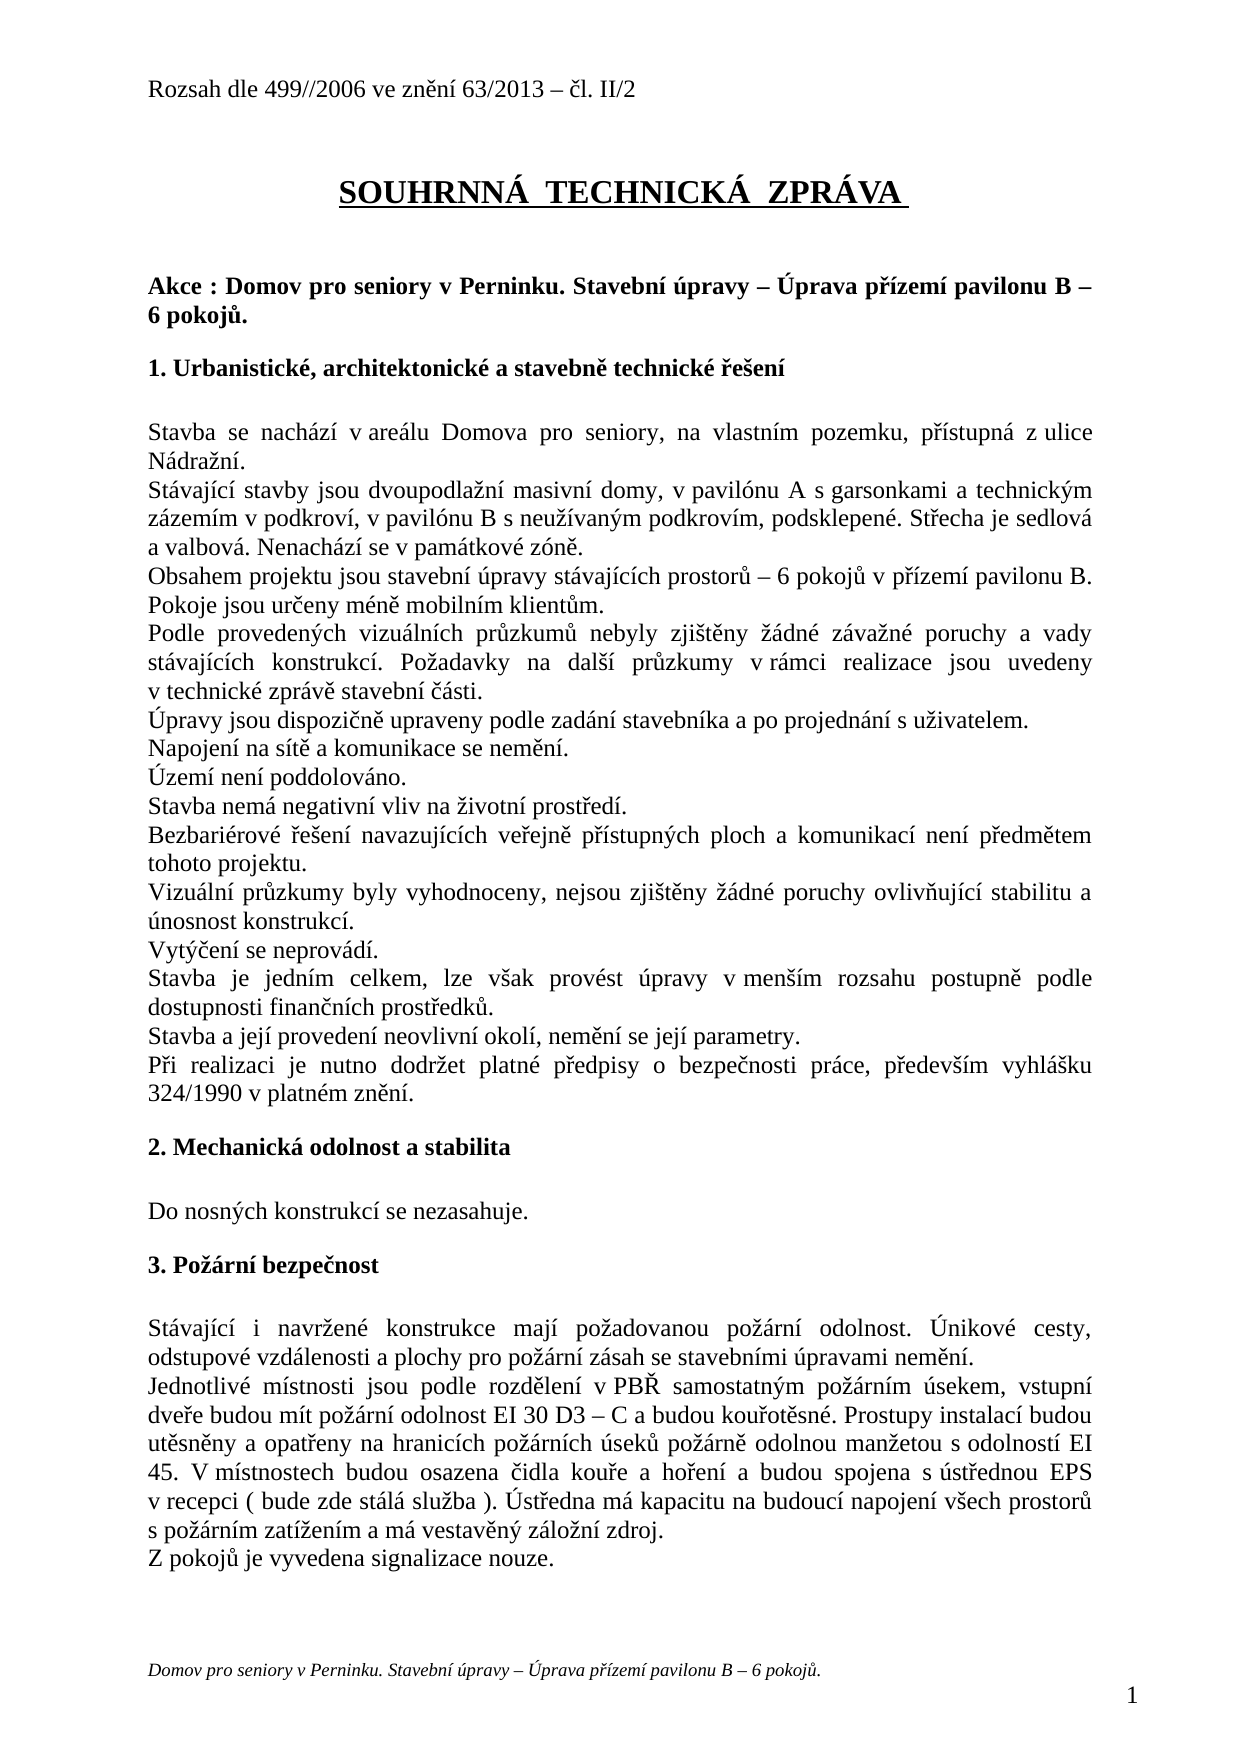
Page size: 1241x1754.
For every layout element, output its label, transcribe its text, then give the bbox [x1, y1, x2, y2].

text Vytýčení se neprovádí. [148, 935, 1093, 963]
subtitle 3. Požární bezpečnost [148, 1250, 1093, 1278]
text Stavba se nachází v areálu Domova pro seniory, na vlastním pozemku, přístupná z ulice Nádražní. [148, 417, 1093, 475]
text Napojení na sítě a komunikace se nemění. [148, 733, 1093, 762]
text Při realizaci je nutno dodržet platné předpisy o bezpečnosti práce, především vyhlášku 324/1990 v platném znění. [148, 1050, 1093, 1107]
text Území není poddolováno. [148, 762, 1093, 791]
subtitle Akce : Domov pro seniory v Perninku. Stavební úpravy – Úprava přízemí pavilonu B – 6 pokojů. [148, 271, 1093, 328]
text Stávající stavby jsou dvoupodlažní masivní domy, v pavilónu A s garsonkami a technickým zázemím v podkroví, v pavilónu B s neužívaným podkrovím, podsklepené. Střecha je sedlová a valbová. Nenachází se v památkové zóně. [148, 475, 1093, 561]
text Stavba a její provedení neovlivní okolí, nemění se její parametry. [148, 1021, 1093, 1050]
subtitle 2. Mechanická odolnost a stabilita [148, 1132, 1093, 1161]
text Z pokojů je vyvedena signalizace nouze. [148, 1543, 1093, 1572]
text Stávající i navržené konstrukce mají požadovanou požární odolnost. Únikové cesty, odstupové vzdálenosti a plochy pro požární zásah se stavebními úpravami nemění. [148, 1313, 1093, 1371]
text Do nosných konstrukcí se nezasahuje. [148, 1196, 1093, 1225]
text Obsahem projektu jsou stavební úpravy stávajících prostorů – 6 pokojů v přízemí pavilonu B. Pokoje jsou určeny méně mobilním klientům. [148, 561, 1093, 618]
text Úpravy jsou dispozičně upraveny podle zadání stavebníka a po projednání s uživatelem. [148, 705, 1093, 733]
text Podle provedených vizuálních průzkumů nebyly zjištěny žádné závažné poruchy a vady stávajících konstrukcí. Požadavky na další průzkumy v rámci realizace jsou uvedeny v technické zprávě stavební části. [148, 618, 1093, 705]
text Vizuální průzkumy byly vyhodnoceny, nejsou zjištěny žádné poruchy ovlivňující stabilitu a únosnost konstrukcí. [148, 877, 1093, 935]
text Jednotlivé místnosti jsou podle rozdělení v PBŘ samostatným požárním úsekem, vstupní dveře budou mít požární odolnost EI 30 D3 – C a budou kouřotěsné. Prostupy instalací budou utěsněny a opatřeny na hranicích požárních úseků požárně odolnou manžetou s odolností EI 45. V místnostech budou osazena čidla kouře a hoření a budou spojena s ústřednou EPS v recepci ( bude zde stálá služba ). Ústředna má kapacitu na budoucí napojení všech prostorů s požárním zatížením a má vestavěný záložní zdroj. [148, 1371, 1093, 1543]
subtitle souhrnná technická zpráva [148, 173, 1093, 211]
text Stavba nemá negativní vliv na životní prostředí. [148, 791, 1093, 820]
text Stavba je jedním celkem, lze však provést úpravy v menším rozsahu postupně podle dostupnosti finančních prostředků. [148, 963, 1093, 1021]
text Bezbariérové řešení navazujících veřejně přístupných ploch a komunikací není předmětem tohoto projektu. [148, 820, 1093, 877]
subtitle 1. Urbanistické, architektonické a stavebně technické řešení [148, 353, 1093, 382]
